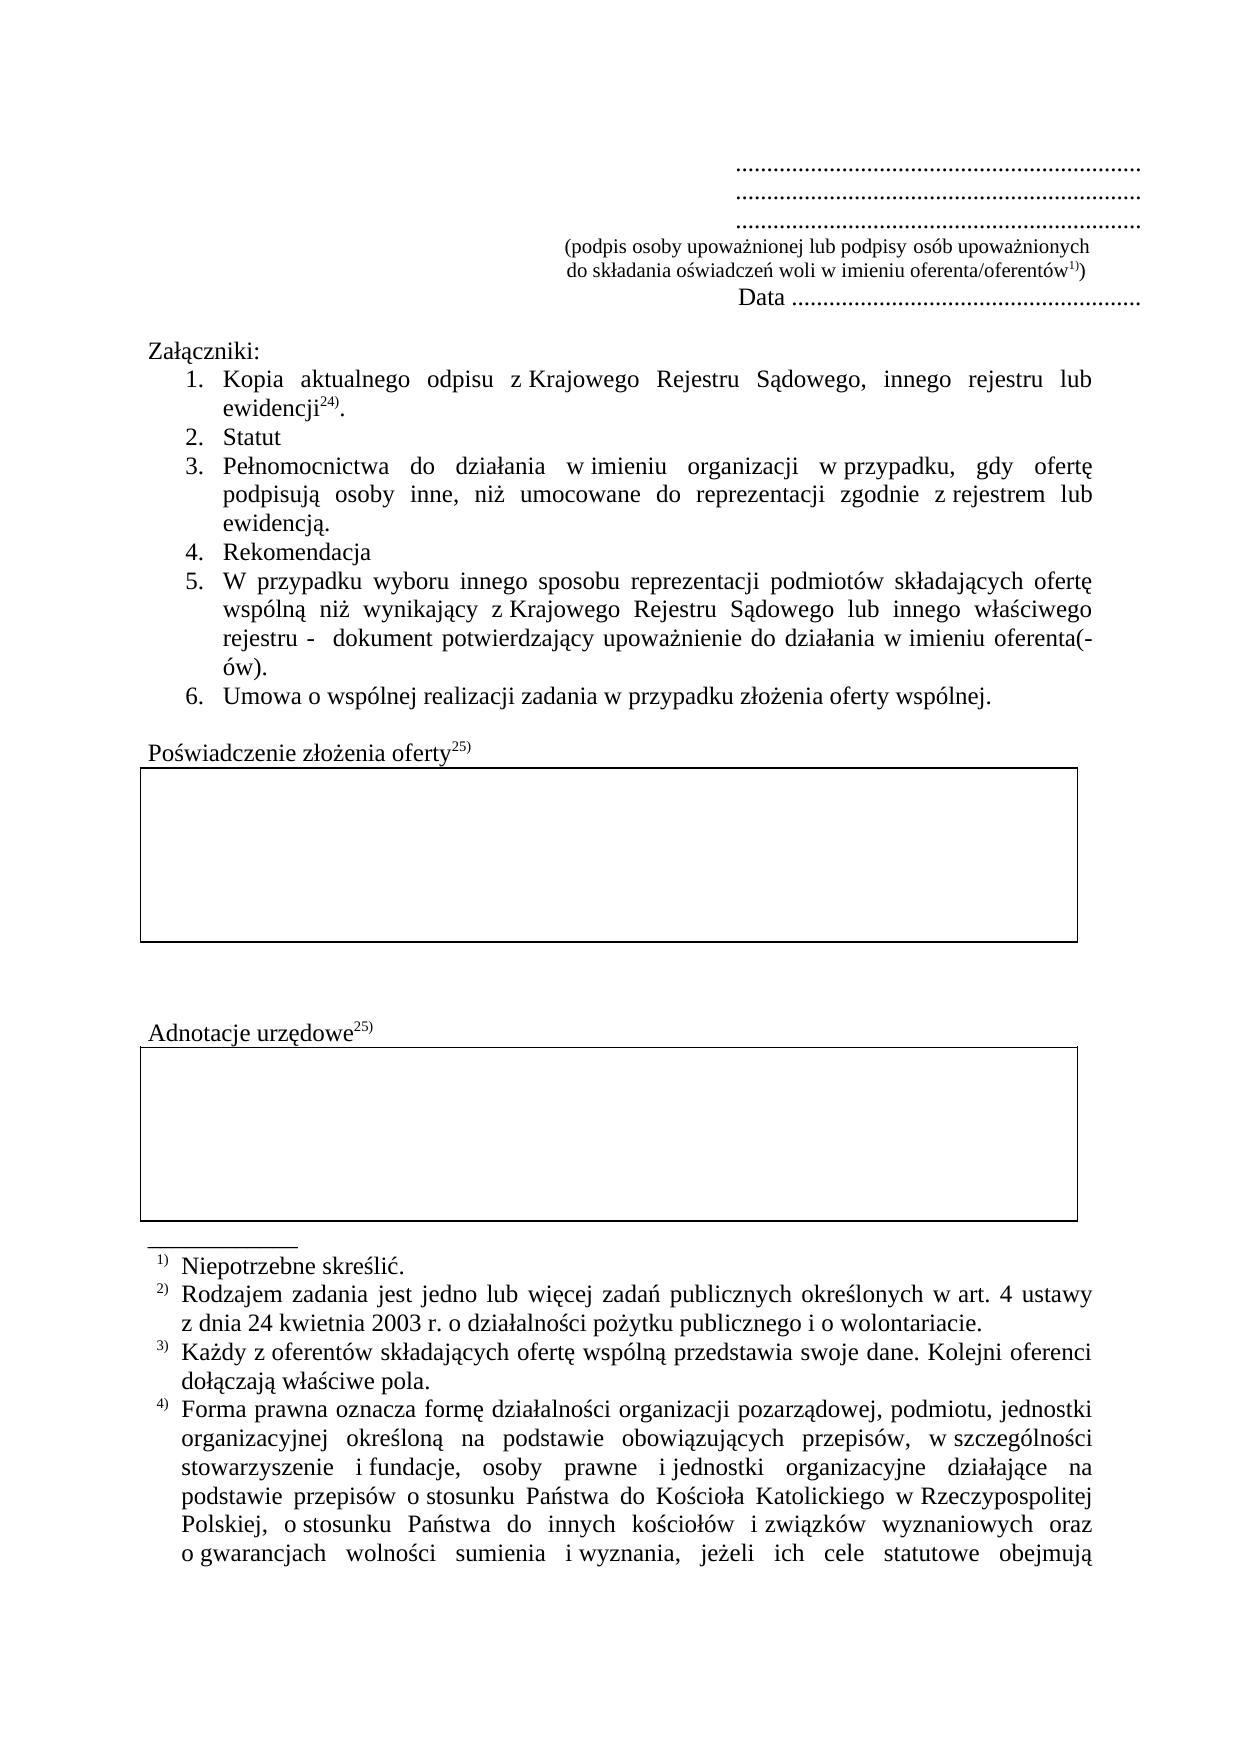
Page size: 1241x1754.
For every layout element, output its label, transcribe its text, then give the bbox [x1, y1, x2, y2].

text ____________ [148, 1222, 1093, 1251]
list Kopia aktualnego odpisu z Krajowego Rejestru Sądowego, innego rejestru lub ewidencji24). [185, 364, 1093, 422]
text ................................................................. [148, 176, 1093, 205]
text ................................................................. [148, 205, 1093, 234]
table_header [141, 1048, 1077, 1220]
text 1) Niepotrzebne skreślić. [156, 1251, 1093, 1279]
text Załączniki: [148, 336, 1093, 364]
list Pełnomocnictwa do działania w imieniu organizacji w przypadku, gdy ofertę podpisują osoby inne, niż umocowane do reprezentacji zgodnie z rejestrem lub ewidencją. [185, 451, 1093, 537]
list W przypadku wyboru innego sposobu reprezentacji podmiotów składających ofertę wspólną niż wynikający z Krajowego Rejestru Sądowego lub innego właściwego rejestru - dokument potwierdzający upoważnienie do działania w imieniu oferenta(-ów). [185, 566, 1093, 681]
list Umowa o wspólnej realizacji zadania w przypadku złożenia oferty wspólnej. [185, 681, 1093, 709]
text Data ........................................................ [148, 282, 1093, 311]
text Adnotacje urzędowe25) [148, 1018, 1093, 1046]
list Rekomendacja [185, 537, 1093, 566]
text (podpis osoby upoważnionej lub podpisy osób upoważnionych [148, 234, 1093, 258]
text 3) Każdy z oferentów składających ofertę wspólną przedstawia swoje dane. Kolejni oferenci dołączają właściwe pola. [156, 1337, 1093, 1394]
text 2) Rodzajem zadania jest jedno lub więcej zadań publicznych określonych w art. 4 ustawy z dnia 24 kwietnia 2003 r. o działalności pożytku publicznego i o wolontariacie. [156, 1279, 1093, 1337]
text Poświadczenie złożenia oferty25) [148, 738, 1093, 767]
table_header [141, 769, 1077, 941]
list Statut [185, 422, 1093, 451]
text do składania oświadczeń woli w imieniu oferenta/oferentów1)) [148, 258, 1093, 282]
text ................................................................. [148, 148, 1093, 176]
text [156, 1394, 1093, 1567]
